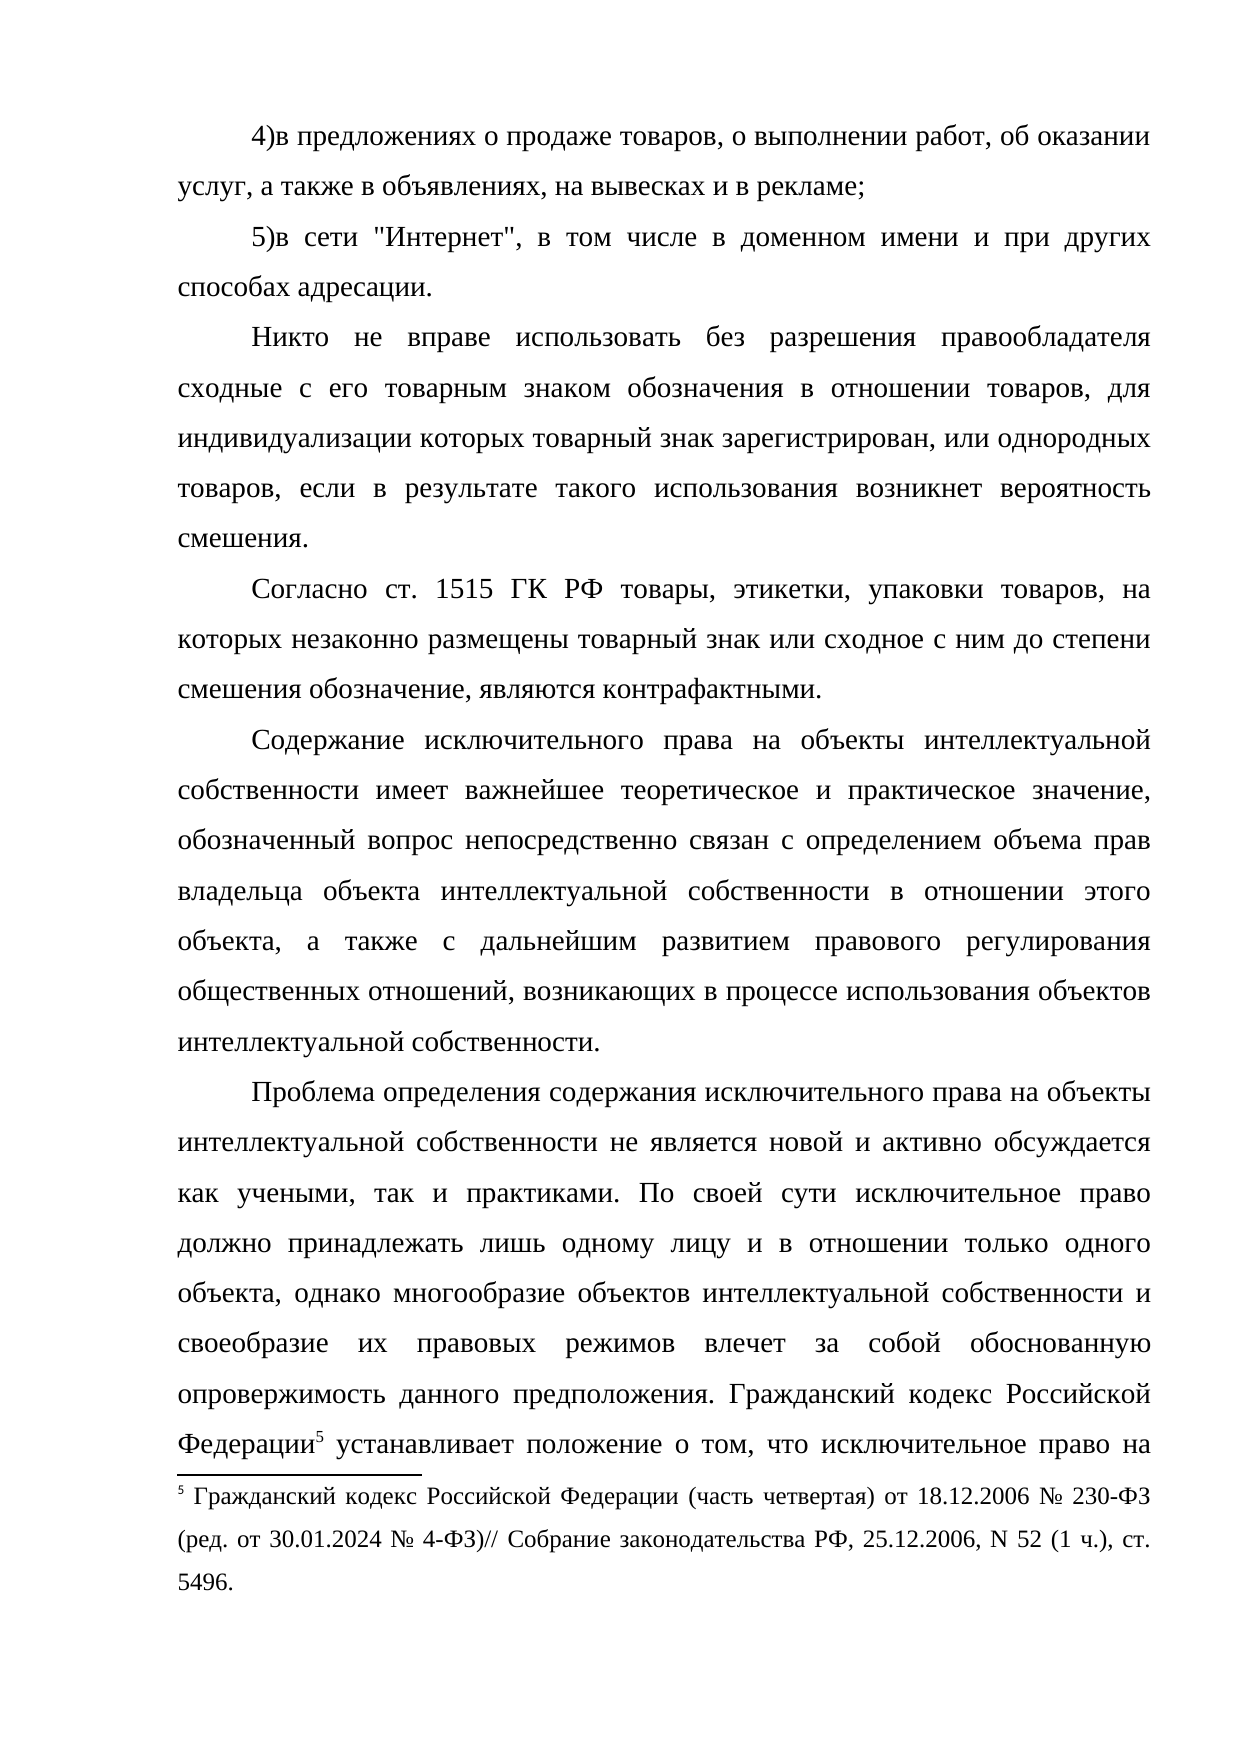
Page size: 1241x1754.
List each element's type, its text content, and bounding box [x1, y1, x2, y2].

text Согласно ст. 1515 ГК РФ товары, этикетки, упаковки товаров, на которых незаконно размещены товарный знак или сходное с ним до степени смешения обозначение, являются контрафактными. [177, 571, 1152, 705]
text 4)в предложениях о продаже товаров, о выполнении работ, об оказании услуг, а также в объявлениях, на вывесках и в рекламе; [177, 118, 1152, 202]
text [177, 1074, 1152, 1460]
text Содержание исключительного права на объекты интеллектуальной собственности имеет важнейшее теоретическое и практическое значение, обозначенный вопрос непосредственно связан с определением объема прав владельца объекта интеллектуальной собственности в отношении этого объекта, а также с дальнейшим развитием правового регулирования общественных отношений, возникающих в процессе использования объектов интеллектуальной собственности. [177, 722, 1152, 1057]
text Никто не вправе использовать без разрешения правообладателя сходные с его товарным знаком обозначения в отношении товаров, для индивидуализации которых товарный знак зарегистрирован, или однородных товаров, если в результате такого использования возникнет вероятность смешения. [177, 319, 1152, 554]
text 5)в сети "Интернет", в том числе в доменном имени и при других способах адресации. [177, 219, 1152, 303]
